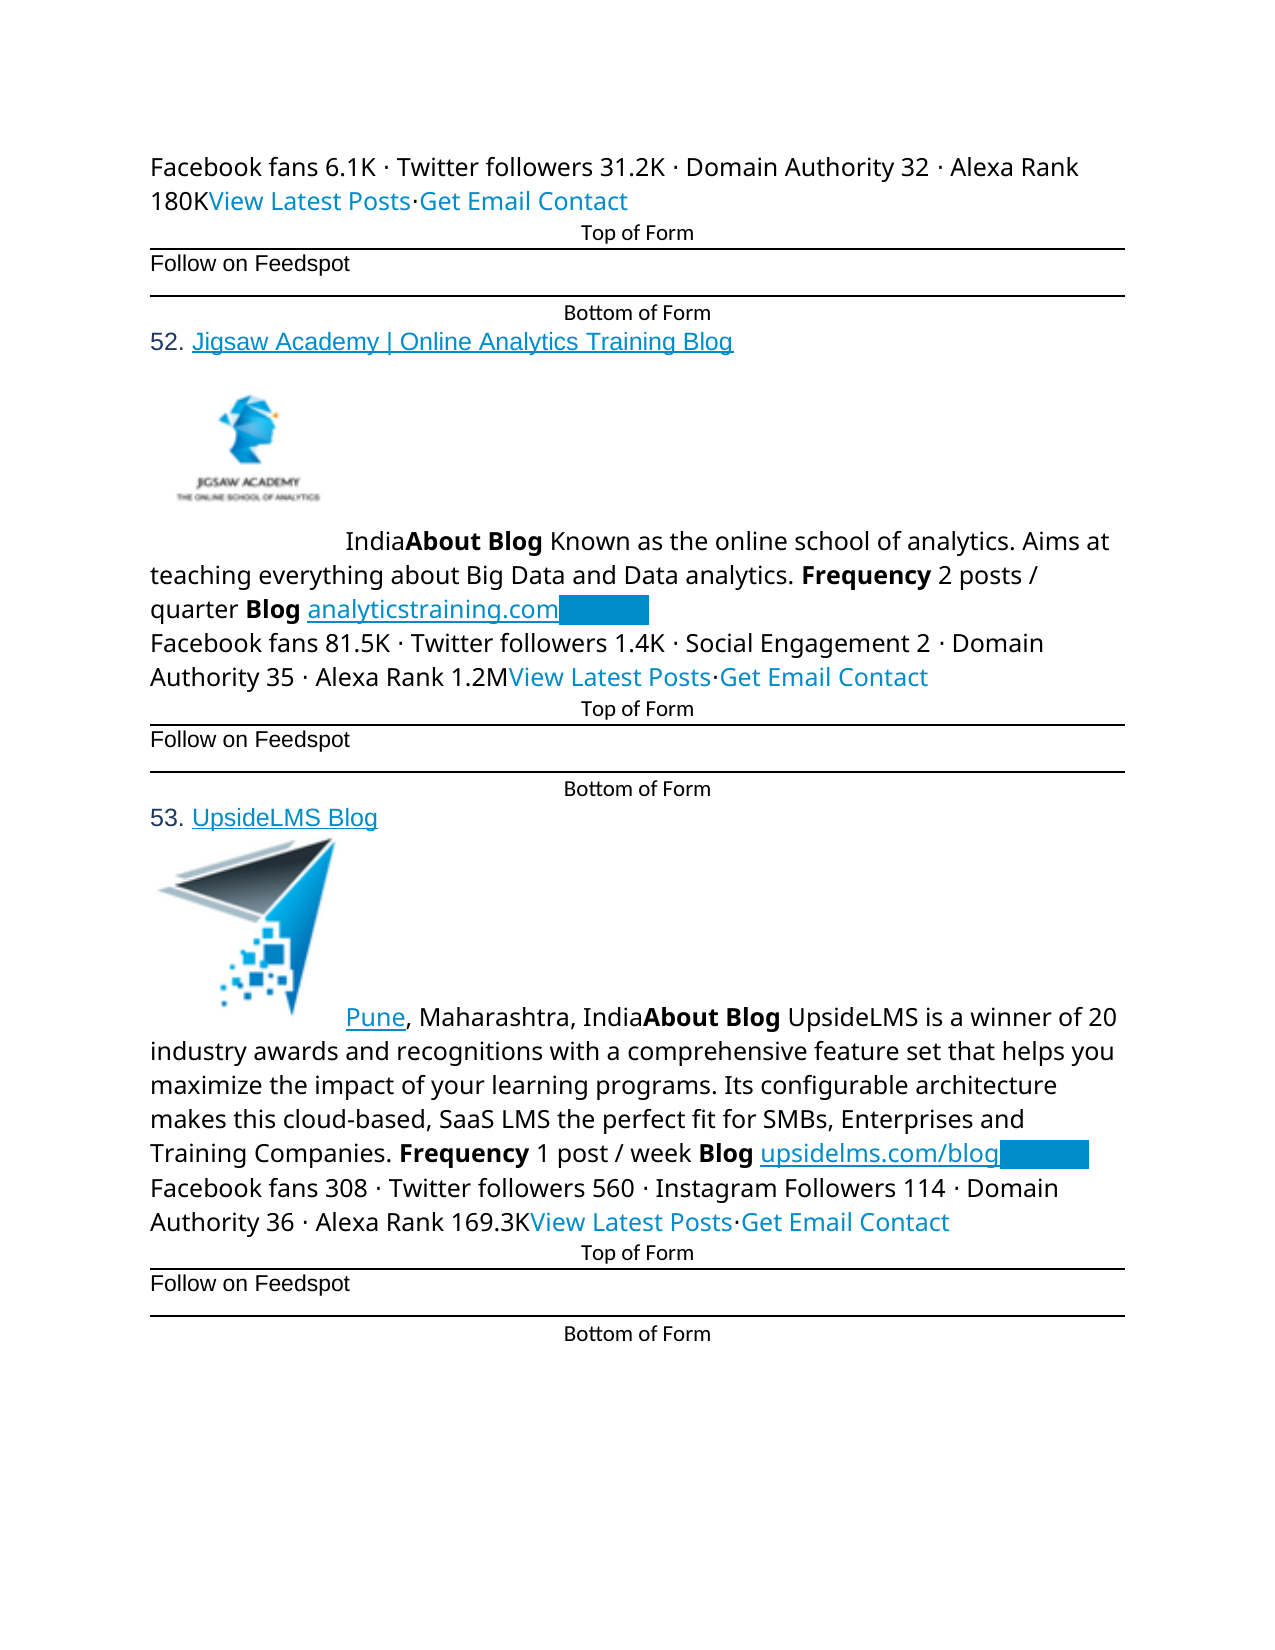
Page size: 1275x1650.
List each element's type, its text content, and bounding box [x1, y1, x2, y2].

text Follow on Feedspot [150, 250, 1125, 276]
text Top of Form [150, 218, 1125, 248]
text IndiaAbout Blog Known as the online school of analytics. Aims at teaching everything about Big Data and Data analytics. Frequency 2 posts / quarter Blog analyticstraining.com+ Follow Facebook fans 81.5K ⋅ Twitter followers 1.4K ⋅ Social Engagement 2 ⋅ Domain Authority 35 ⋅ Alexa Rank 1.2MView Latest Posts⋅Get Email Contact [150, 355, 1125, 694]
subtitle 53. UpsideLMS Blog [150, 803, 1125, 831]
picture [150, 831, 346, 1027]
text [150, 150, 1125, 218]
picture [150, 355, 346, 551]
text Pune, Maharashtra, IndiaAbout Blog UpsideLMS is a winner of 20 industry awards and recognitions with a comprehensive feature set that helps you maximize the impact of your learning programs. Its configurable architecture makes this cloud-based, SaaS LMS the perfect fit for SMBs, Enterprises and Training Companies. Frequency 1 post / week Blog upsidelms.com/blog+ Follow Facebook fans 308 ⋅ Twitter followers 560 ⋅ Instagram Followers 114 ⋅ Domain Authority 36 ⋅ Alexa Rank 169.3KView Latest Posts⋅Get Email Contact [150, 831, 1125, 1238]
text Bottom of Form [150, 297, 1125, 327]
text Follow on Feedspot [150, 1270, 1125, 1296]
text Bottom of Form [150, 773, 1125, 803]
subtitle 52. Jigsaw Academy | Online Analytics Training Blog [150, 327, 1125, 355]
text Bottom of Form [150, 1317, 1125, 1347]
text Top of Form [150, 694, 1125, 724]
text Top of Form [150, 1238, 1125, 1268]
text Follow on Feedspot [150, 726, 1125, 752]
